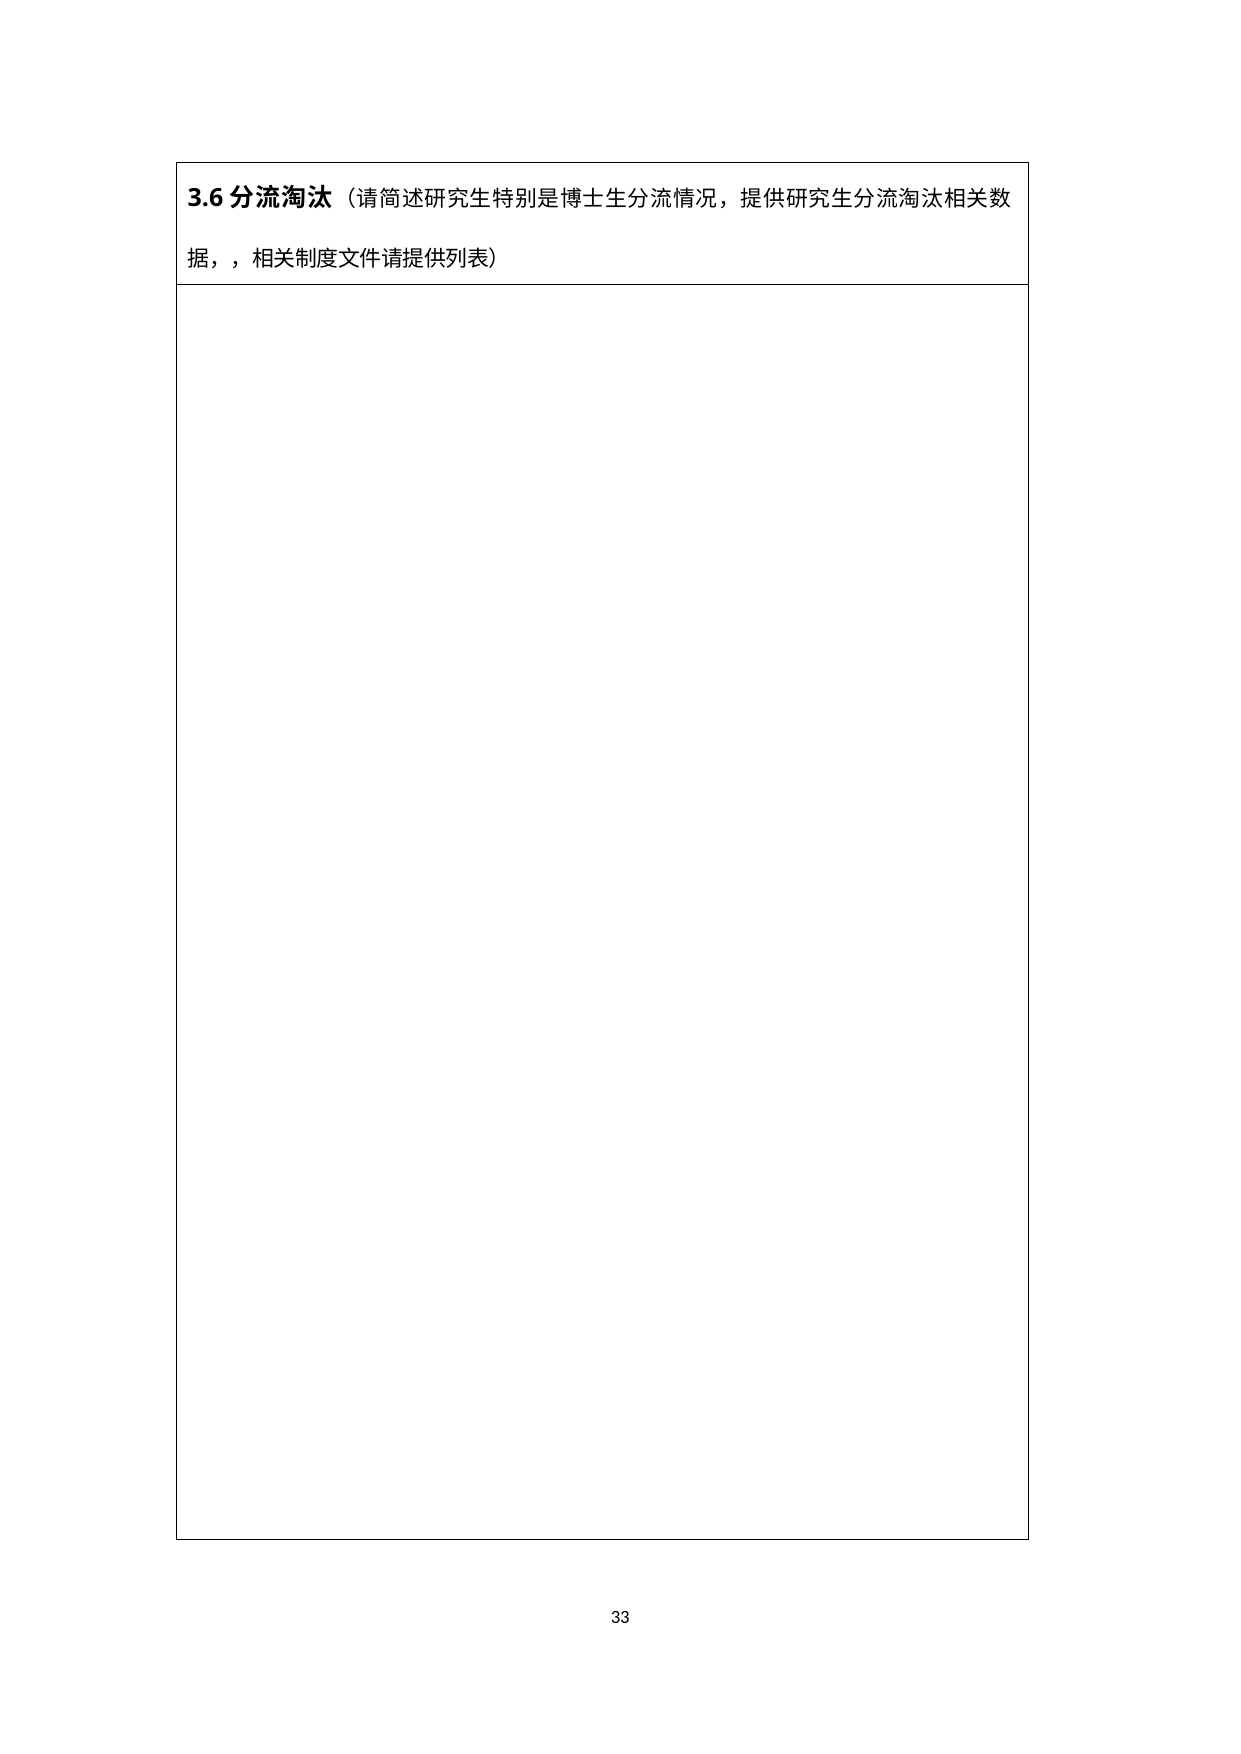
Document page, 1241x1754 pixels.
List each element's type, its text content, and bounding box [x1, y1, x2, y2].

table_cell [177, 285, 1028, 1539]
table_cell 3.6分流淘汰（请简述研究生特别是博士生分流情况，提供研究生分流淘汰相关数据，，相关制度文件请提供列表） [177, 163, 1028, 283]
